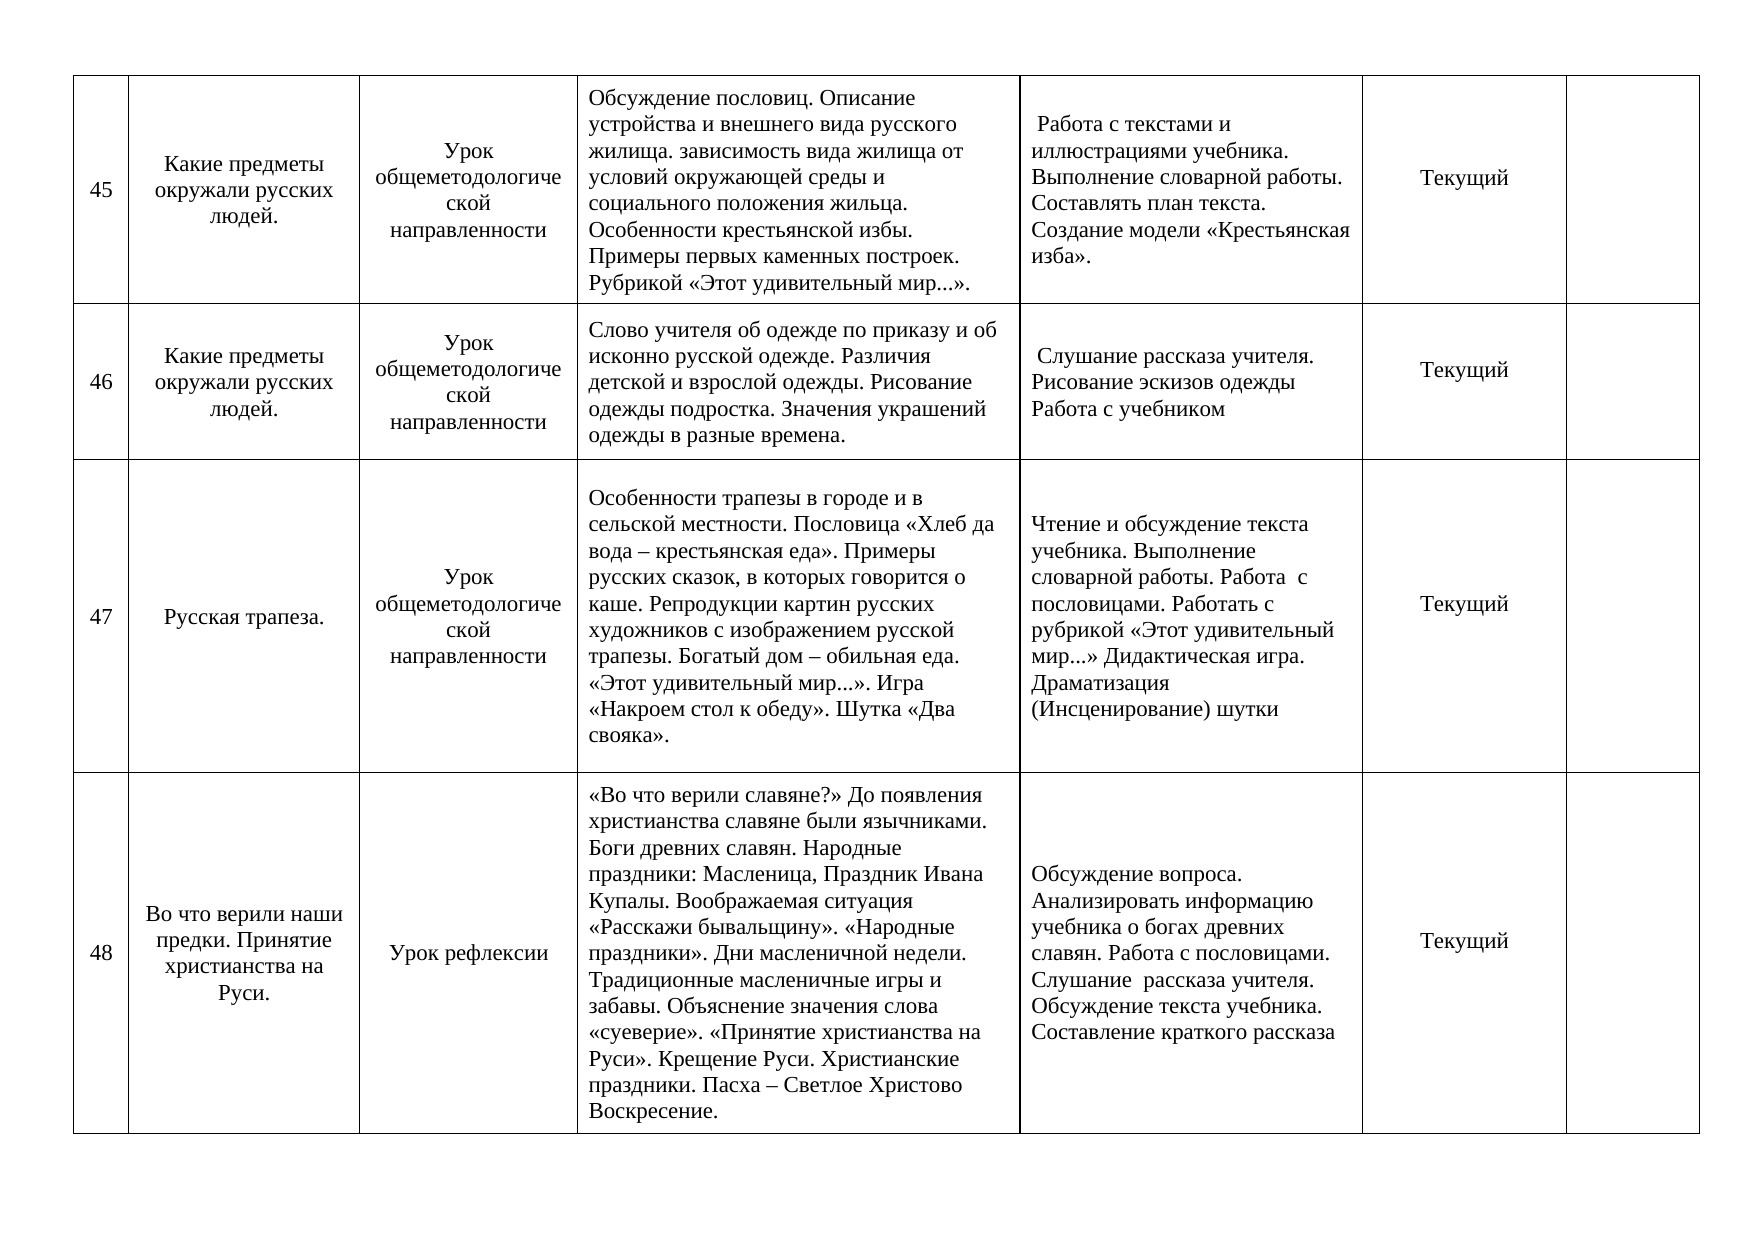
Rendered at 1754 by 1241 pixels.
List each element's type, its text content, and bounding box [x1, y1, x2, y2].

table_cell [1567, 304, 1699, 459]
table_cell Особенности трапезы в городе и в сельской местности. Пословица «Хлеб да вода – крестьянская еда». Примеры русских сказок, в которых говорится о каше. Репродукции картин русских художников с изображением русской трапезы. Богатый дом – обильная еда. «Этот удивительный мир...». Игра «Накроем стол к обеду». Шутка «Два свояка». [578, 460, 1019, 772]
table_cell Какие предметы окружали русских людей. [129, 304, 359, 459]
table_cell Урок общеметодологической направленности [360, 460, 577, 772]
table_cell «Во что верили славяне?» До появления христианства славяне были язычниками. Боги древних славян. Народные праздники: Масленица, Праздник Ивана Купалы. Воображаемая ситуация «Расскажи бывальщину». «Народные праздники». Дни масленичной недели. Традиционные масленичные игры и забавы. Объяснение значения слова «суеверие». «Принятие христианства на Руси». Крещение Руси. Христианские праздники. Пасха – Светлое Христово Воскресение. [578, 773, 1019, 1132]
table_cell Какие предметы окружали русских людей. [129, 76, 359, 303]
table_cell Работа с текстами и иллюстрациями учебника. Выполнение словарной работы. Составлять план текста. Создание модели «Крестьянская изба». [1021, 76, 1362, 303]
table_cell 45 [74, 76, 128, 303]
table_cell Текущий [1363, 76, 1566, 303]
table_cell Урок общеметодологической направленности [360, 304, 577, 459]
table_cell 47 [74, 460, 128, 772]
table_cell Обсуждение пословиц. Описание устройства и внешнего вида русского жилища. зависимость вида жилища от условий окружающей среды и социального положения жильца. Особенности крестьянской избы. Примеры первых каменных построек. Рубрикой «Этот удивительный мир...». [578, 76, 1019, 303]
table_cell Урок рефлексии [360, 773, 577, 1132]
table_cell 46 [74, 304, 128, 459]
table_cell Чтение и обсуждение текста учебника. Выполнение словарной работы. Работа с пословицами. Работать с рубрикой «Этот удивительный мир...» Дидактическая игра. Драматизация (Инсценирование) шутки [1021, 460, 1362, 772]
table_cell Во что верили наши предки. Принятие христианства на Руси. [129, 773, 359, 1132]
table_cell Слово учителя об одежде по приказу и об исконно русской одежде. Различия детской и взрослой одежды. Рисование одежды подростка. Значения украшений одежды в разные времена. [578, 304, 1019, 459]
table_cell [1567, 76, 1699, 303]
table_cell [1567, 773, 1699, 1132]
table_cell Урок общеметодологической направленности [360, 76, 577, 303]
table_cell Текущий [1363, 460, 1566, 772]
table_cell Обсуждение вопроса. Анализировать информацию учебника о богах древних славян. Работа с пословицами. Слушание рассказа учителя. Обсуждение текста учебника. Составление краткого рассказа [1021, 773, 1362, 1132]
table_cell [1567, 460, 1699, 772]
table_cell 48 [74, 773, 128, 1132]
table_cell Русская трапеза. [129, 460, 359, 772]
table_cell Текущий [1363, 304, 1566, 459]
table_cell Текущий [1363, 773, 1566, 1132]
table_cell Слушание рассказа учителя. Рисование эскизов одежды Работа с учебником [1021, 304, 1362, 459]
